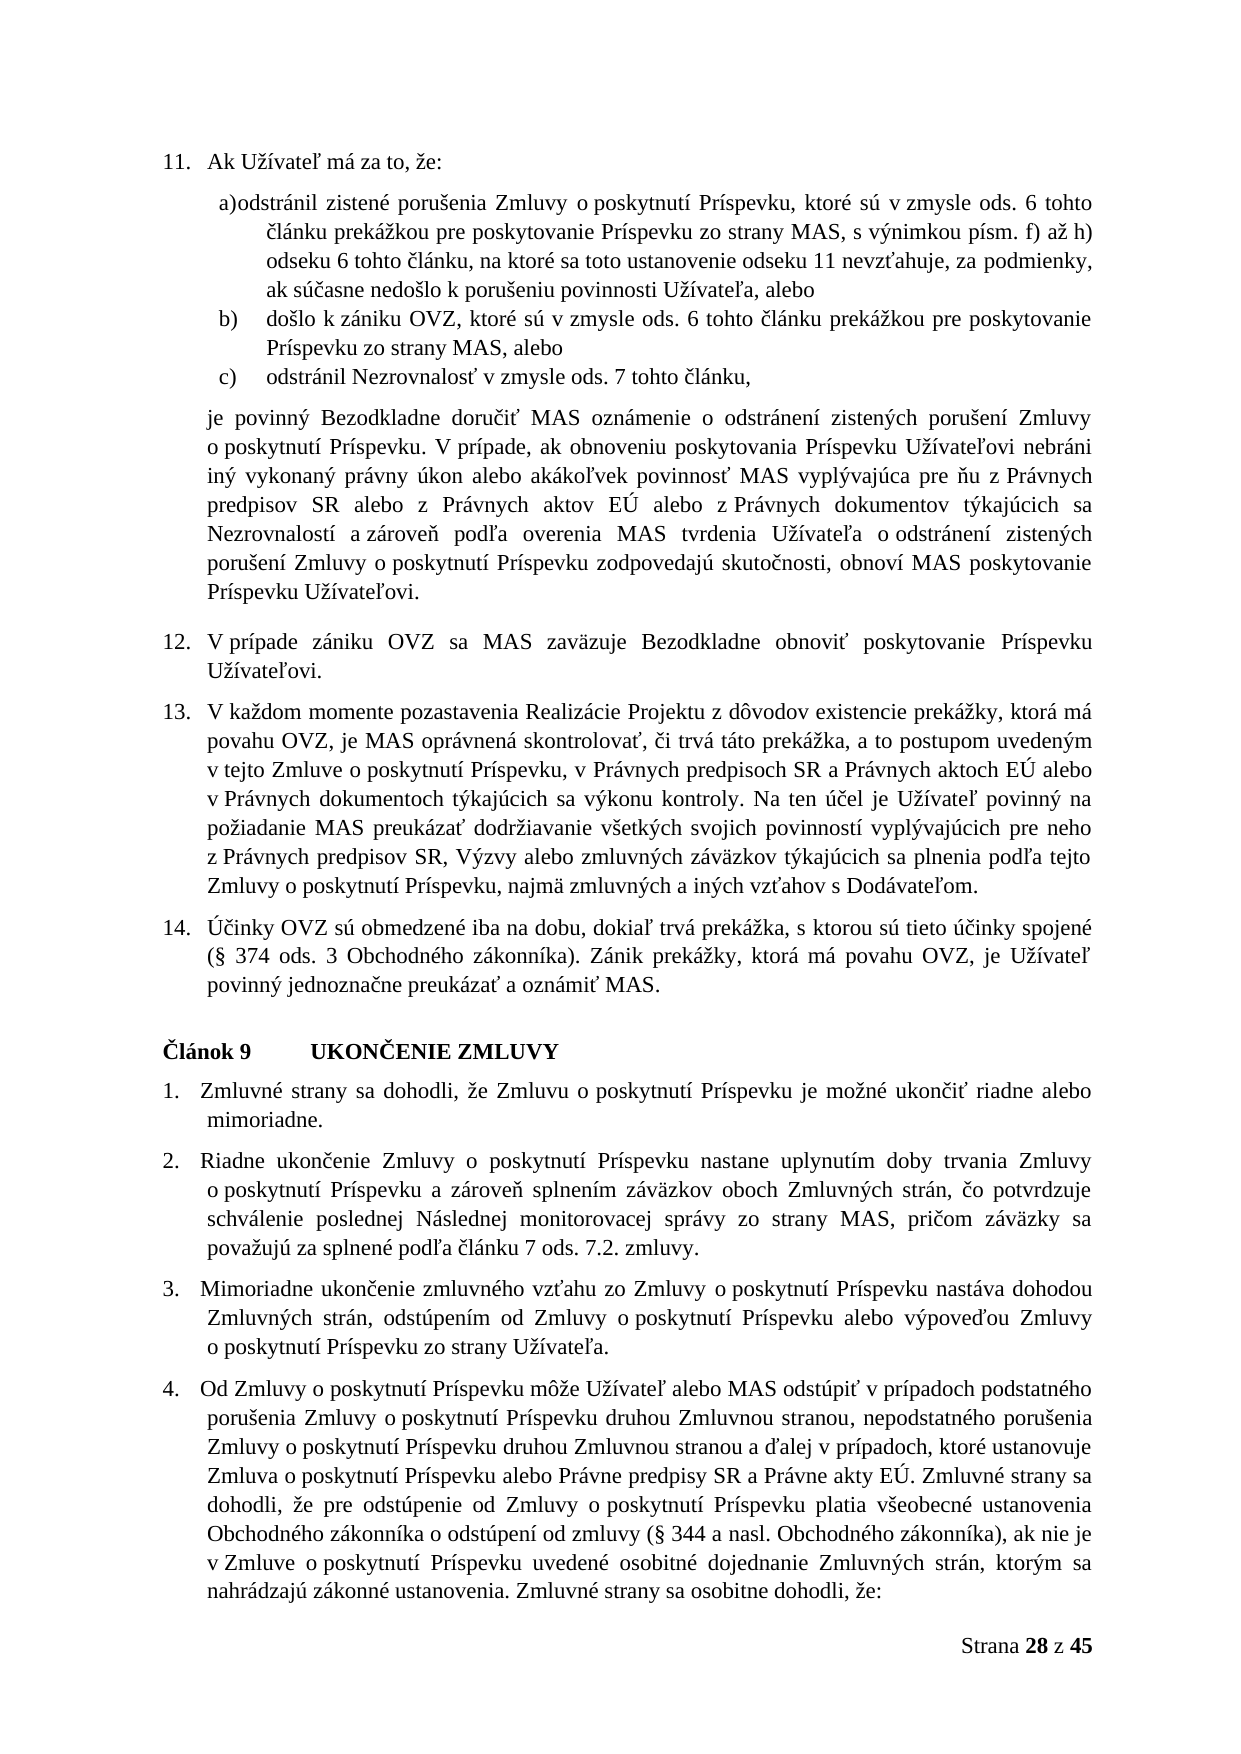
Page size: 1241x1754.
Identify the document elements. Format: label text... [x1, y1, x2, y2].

list Účinky OVZ sú obmedzené iba na dobu, dokiaľ trvá prekážka, s ktorou sú tieto účinky spojené (§ 374 ods. 3 Obchodného zákonníka). Zánik prekážky, ktorá má povahu OVZ, je Užívateľ povinný jednoznačne preukázať a oznámiť MAS. [162, 913, 1092, 998]
list Ak Užívateľ má za to, že: [162, 148, 1092, 174]
list V prípade zániku OVZ sa MAS zaväzuje Bezodkladne obnoviť poskytovanie Príspevku Užívateľovi. [162, 628, 1092, 683]
list V každom momente pozastavenia Realizácie Projektu z dôvodov existencie prekážky, ktorá má povahu OVZ, je MAS oprávnená skontrolovať, či trvá táto prekážka, a to postupom uvedeným v tejto Zmluve o poskytnutí Príspevku, v Právnych predpisoch SR a Právnych aktoch EÚ alebo v Právnych dokumentoch týkajúcich sa výkonu kontroly. Na ten účel je Užívateľ povinný na požiadanie MAS preukázať dodržiavanie všetkých svojich povinností vyplývajúcich pre neho z Právnych predpisov SR, Výzvy alebo zmluvných záväzkov týkajúcich sa plnenia podľa tejto Zmluvy o poskytnutí Príspevku, najmä zmluvných a iných vzťahov s Dodávateľom. [162, 698, 1092, 898]
subtitle Článok 9 UKONČENIE ZMLUVY [162, 1038, 1092, 1064]
list Zmluvné strany sa dohodli, že Zmluvu o poskytnutí Príspevku je možné ukončiť riadne alebo mimoriadne. [162, 1077, 1092, 1132]
text je povinný Bezodkladne doručiť MAS oznámenie o odstránení zistených porušení Zmluvy o poskytnutí Príspevku. V prípade, ak obnoveniu poskytovania Príspevku Užívateľovi nebráni iný vykonaný právny úkon alebo akákoľvek povinnosť MAS vyplývajúca pre ňu z Právnych predpisov SR alebo z Právnych aktov EÚ alebo z Právnych dokumentov týkajúcich sa Nezrovnalostí a zároveň podľa overenia MAS tvrdenia Užívateľa o odstránení zistených porušení Zmluvy o poskytnutí Príspevku zodpovedajú skutočnosti, obnoví MAS poskytovanie Príspevku Užívateľovi. [207, 404, 1092, 604]
list odstránil zistené porušenia Zmluvy o poskytnutí Príspevku, ktoré sú v zmysle ods. 6 tohto článku prekážkou pre poskytovanie Príspevku zo strany MAS, s výnimkou písm. f) až h) odseku 6 tohto článku, na ktoré sa toto ustanovenie odseku 11 nevzťahuje, za podmienky, ak súčasne nedošlo k porušeniu povinnosti Užívateľa, alebo [219, 189, 1092, 302]
list Mimoriadne ukončenie zmluvného vzťahu zo Zmluvy o poskytnutí Príspevku nastáva dohodou Zmluvných strán, odstúpením od Zmluvy o poskytnutí Príspevku alebo výpoveďou Zmluvy o poskytnutí Príspevku zo strany Užívateľa. [162, 1276, 1092, 1360]
list Od Zmluvy o poskytnutí Príspevku môže Užívateľ alebo MAS odstúpiť v prípadoch podstatného porušenia Zmluvy o poskytnutí Príspevku druhou Zmluvnou stranou, nepodstatného porušenia Zmluvy o poskytnutí Príspevku druhou Zmluvnou stranou a ďalej v prípadoch, ktoré ustanovuje Zmluva o poskytnutí Príspevku alebo Právne predpisy SR a Právne akty EÚ. Zmluvné strany sa dohodli, že pre odstúpenie od Zmluvy o poskytnutí Príspevku platia všeobecné ustanovenia Obchodného zákonníka o odstúpení od zmluvy (§ 344 a nasl. Obchodného zákonníka), ak nie je v Zmluve o poskytnutí Príspevku uvedené osobitné dojednanie Zmluvných strán, ktorým sa nahrádzajú zákonné ustanovenia. Zmluvné strany sa osobitne dohodli, že: [162, 1375, 1092, 1604]
list Riadne ukončenie Zmluvy o poskytnutí Príspevku nastane uplynutím doby trvania Zmluvy o poskytnutí Príspevku a zároveň splnením záväzkov oboch Zmluvných strán, čo potvrdzuje schválenie poslednej Následnej monitorovacej správy zo strany MAS, pričom záväzky sa považujú za splnené podľa článku 7 ods. 7.2. zmluvy. [162, 1147, 1092, 1260]
list odstránil Nezrovnalosť v zmysle ods. 7 tohto článku, [219, 363, 1092, 389]
list došlo k zániku OVZ, ktoré sú v zmysle ods. 6 tohto článku prekážkou pre poskytovanie Príspevku zo strany MAS, alebo [219, 305, 1092, 360]
